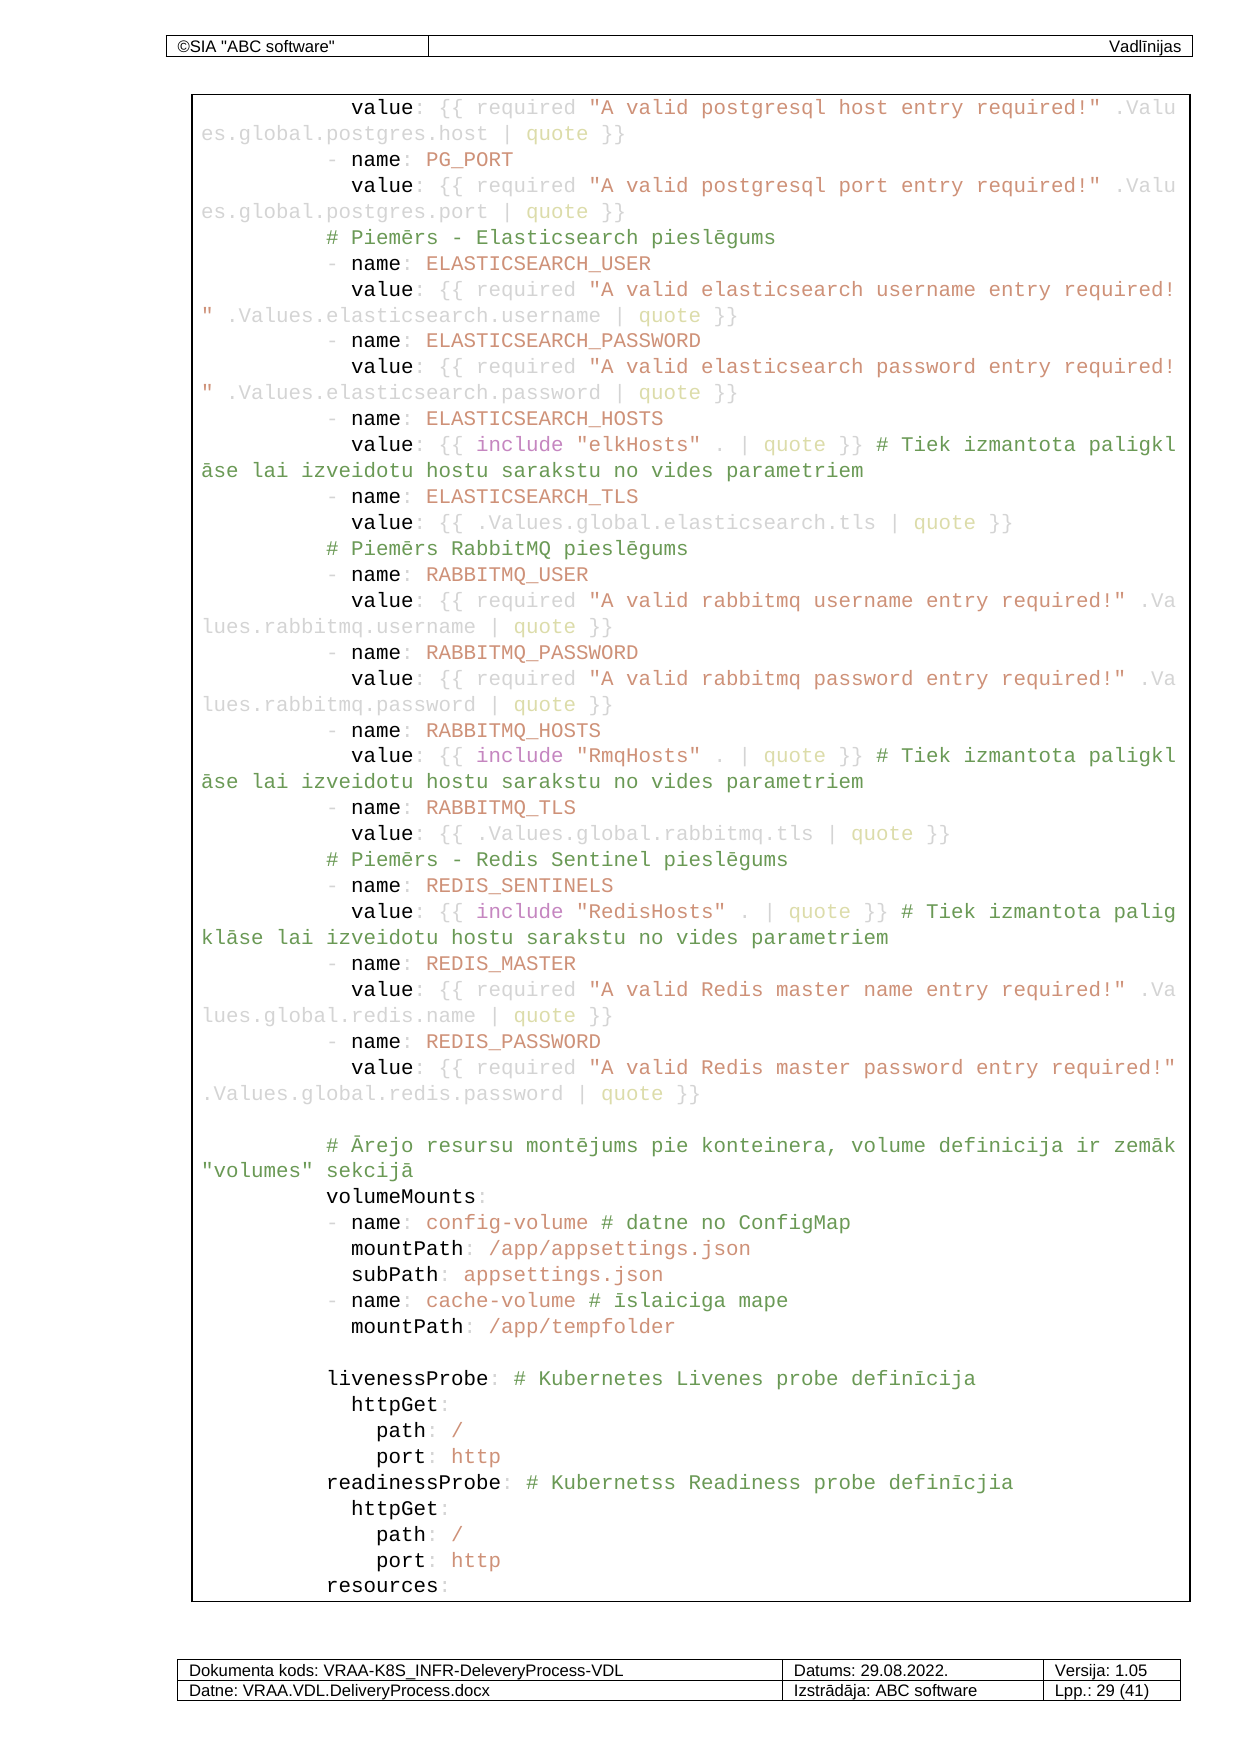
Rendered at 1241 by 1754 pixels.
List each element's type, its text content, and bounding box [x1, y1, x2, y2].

text - name: ELASTICSEARCH_HOSTS [193, 405, 1189, 431]
text port: http [193, 1443, 1189, 1469]
text - name: RABBITMQ_USER [193, 561, 1189, 587]
text value: {{ required "A valid elasticsearch username entry required!" .Values.elasticsearch.username | quote }} [193, 276, 1189, 327]
text value: {{ .Values.global.elasticsearch.tls | quote }} [193, 509, 1189, 535]
text - name: cache-volume # īslaiciga mape [193, 1287, 1189, 1313]
text mountPath: /app/appsettings.json [193, 1235, 1189, 1261]
text value: {{ required "A valid Redis master password entry required!" .Values.global.redis.password | quote }} [193, 1054, 1189, 1106]
text - name: PG_PORT [193, 146, 1189, 172]
text volumeMounts: [193, 1183, 1189, 1209]
text port: http [193, 1546, 1189, 1572]
text # Piemērs RabbitMQ pieslēgums [193, 535, 1189, 561]
text - name: REDIS_PASSWORD [193, 1028, 1189, 1054]
text # Piemērs - Elasticsearch pieslēgums [193, 224, 1189, 249]
text readinessProbe: # Kubernetss Readiness probe definīcjia [193, 1469, 1189, 1494]
text livenessProbe: # Kubernetes Livenes probe definīcija [193, 1365, 1189, 1391]
text - name: REDIS_MASTER [193, 950, 1189, 976]
text path: / [193, 1417, 1189, 1443]
text - name: ELASTICSEARCH_USER [193, 249, 1189, 276]
text - name: REDIS_SENTINELS [193, 872, 1189, 898]
text path: / [193, 1521, 1189, 1546]
text value: {{ include "RedisHosts" . | quote }} # Tiek izmantota paligklāse lai izveidotu hostu sarakstu no vides parametriem [193, 898, 1189, 950]
text - name: ELASTICSEARCH_PASSWORD [193, 327, 1189, 353]
text # Piemērs - Redis Sentinel pieslēgums [193, 846, 1189, 872]
text httpGet: [193, 1391, 1189, 1417]
text value: {{ include "elkHosts" . | quote }} # Tiek izmantota paligklāse lai izveidotu hostu sarakstu no vides parametriem [193, 431, 1189, 483]
text - name: ELASTICSEARCH_TLS [193, 483, 1189, 509]
text value: {{ include "RmqHosts" . | quote }} # Tiek izmantota paligklāse lai izveidotu hostu sarakstu no vides parametriem [193, 742, 1189, 794]
text value: {{ required "A valid postgresql port entry required!" .Values.global.postgres.port | quote }} [193, 172, 1189, 224]
text value: {{ required "A valid Redis master name entry required!" .Values.global.redis.name | quote }} [193, 976, 1189, 1028]
text - name: RABBITMQ_HOSTS [193, 716, 1189, 742]
text value: {{ required "A valid rabbitmq password entry required!" .Values.rabbitmq.password | quote }} [193, 664, 1189, 716]
text value: {{ .Values.global.rabbitmq.tls | quote }} [193, 820, 1189, 846]
text - name: RABBITMQ_TLS [193, 794, 1189, 820]
text # Ārejo resursu montējums pie konteinera, volume definicija ir zemāk "volumes" sekcijā [193, 1131, 1189, 1183]
text value: {{ required "A valid rabbitmq username entry required!" .Values.rabbitmq.username | quote }} [193, 587, 1189, 639]
text resources: [193, 1572, 1189, 1601]
text value: {{ required "A valid elasticsearch password entry required!" .Values.elasticsearch.password | quote }} [193, 353, 1189, 405]
text httpGet: [193, 1494, 1189, 1521]
text mountPath: /app/tempfolder [193, 1313, 1189, 1340]
text - name: RABBITMQ_PASSWORD [193, 639, 1189, 664]
text value: {{ required "A valid postgresql host entry required!" .Values.global.postgres.host | quote }} [193, 95, 1189, 146]
text - name: config-volume # datne no ConfigMap [193, 1209, 1189, 1235]
text subPath: appsettings.json [193, 1261, 1189, 1287]
